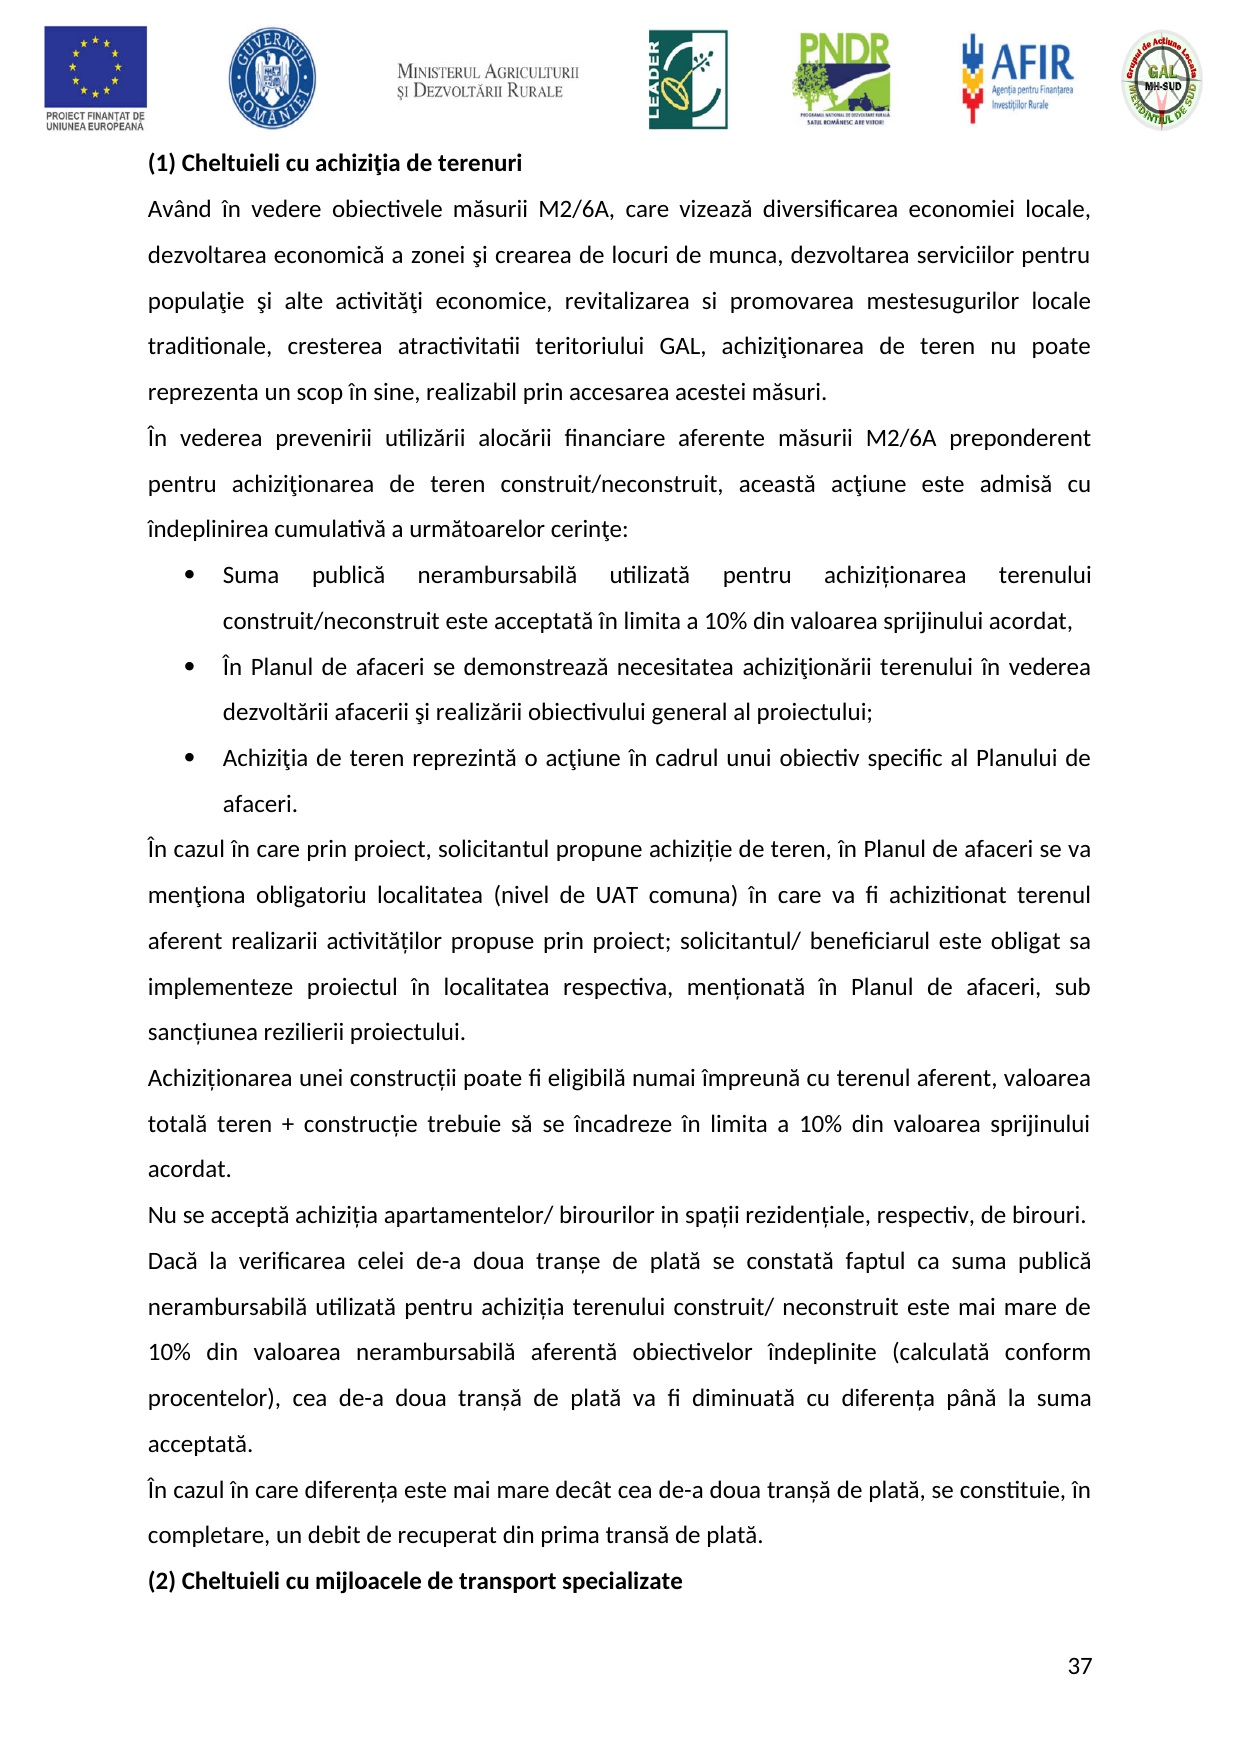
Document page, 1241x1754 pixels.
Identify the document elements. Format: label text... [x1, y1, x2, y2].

picture [15, 18, 1224, 131]
text Achiziționarea unei construcții poate fi eligibilă numai împreună cu terenul aferent, valoarea totală teren + construcție trebuie să se încadreze în limita a 10% din valoarea sprijinului acordat. [148, 1062, 1093, 1184]
list Suma publică nerambursabilă utilizată pentru achiziționarea terenului construit/neconstruit este acceptată în limita a 10% din valoarea sprijinului acordat, [185, 559, 1093, 635]
list În Planul de afaceri se demonstrează necesitatea achiziţionării terenului în vederea dezvoltării afacerii şi realizării obiectivului general al proiectului; [185, 651, 1093, 727]
text (2) Cheltuieli cu mijloacele de transport specializate [148, 1565, 1093, 1596]
text Nu se acceptă achiziția apartamentelor/ birourilor in spații rezidențiale, respectiv, de birouri. [148, 1199, 1093, 1230]
text (1) Cheltuieli cu achiziţia de terenuri [148, 148, 1093, 178]
text Având în vedere obiectivele măsurii M2/6A, care vizează diversificarea economiei locale, dezvoltarea economică a zonei şi crearea de locuri de munca, dezvoltarea serviciilor pentru populaţie şi alte activităţi economice, revitalizarea si promovarea mestesugurilor locale traditionale, cresterea atractivitatii teritoriului GAL, achiziţionarea de teren nu poate reprezenta un scop în sine, realizabil prin accesarea acestei măsuri. [148, 193, 1093, 407]
list Achiziţia de teren reprezintă o acţiune în cadrul unui obiectiv specific al Planului de afaceri. [185, 742, 1093, 818]
text Dacă la verificarea celei de-a doua tranșe de plată se constată faptul ca suma publică nerambursabilă utilizată pentru achiziția terenului construit/ neconstruit este mai mare de 10% din valoarea nerambursabilă aferentă obiectivelor îndeplinite (calculată conform procentelor), cea de-a doua tranșă de plată va fi diminuată cu diferența până la suma acceptată. [148, 1245, 1093, 1458]
text În vederea prevenirii utilizării alocării financiare aferente măsurii M2/6A preponderent pentru achiziţionarea de teren construit/neconstruit, această acţiune este admisă cu îndeplinirea cumulativă a următoarelor cerinţe: [148, 422, 1093, 544]
text În cazul în care prin proiect, solicitantul propune achiziție de teren, în Planul de afaceri se va menţiona obligatoriu localitatea (nivel de UAT comuna) în care va fi achizitionat terenul aferent realizarii activităților propuse prin proiect; solicitantul/ beneficiarul este obligat sa implementeze proiectul în localitatea respectiva, menționată în Planul de afaceri, sub sancțiunea rezilierii proiectului. [148, 833, 1093, 1047]
text În cazul în care diferența este mai mare decât cea de-a doua tranșă de plată, se constituie, în completare, un debit de recuperat din prima transă de plată. [148, 1474, 1093, 1550]
